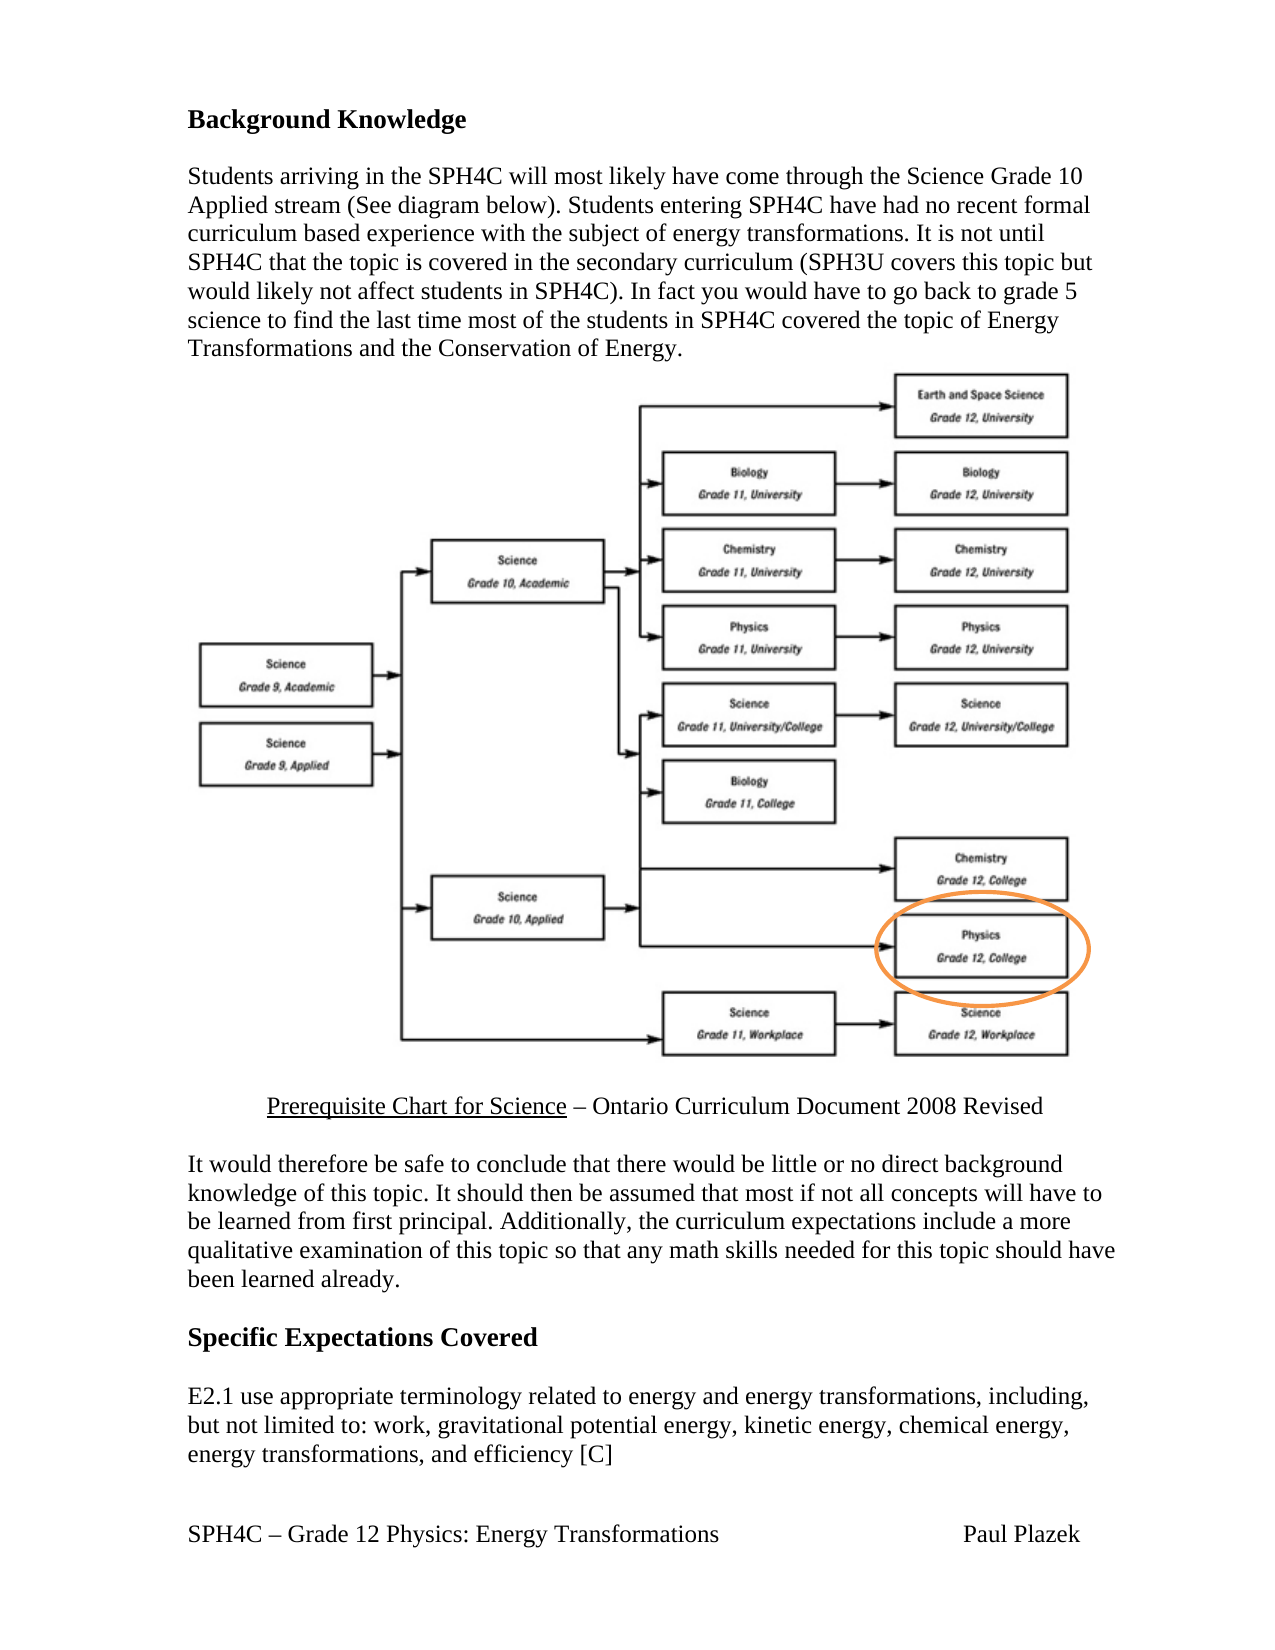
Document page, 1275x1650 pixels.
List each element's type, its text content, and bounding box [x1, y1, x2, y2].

text It would therefore be safe to conclude that there would be little or no direct background knowledge of this topic. It should then be assumed that most if not all concepts will have to be learned from first principal. Additionally, the curriculum expectations include a more qualitative examination of this topic so that any math skills needed for this topic should have been learned already. [187, 1149, 1122, 1293]
text Background Knowledge [187, 103, 1122, 134]
text Students arriving in the SPH4C will most likely have come through the Science Grade 10 Applied stream (See diagram below). Students entering SPH4C have had no recent formal curriculum based experience with the subject of energy transformations. It is not until SPH4C that the topic is covered in the secondary curriculum (SPH3U covers this topic but would likely not affect students in SPH4C). In fact you would have to go back to grade 5 science to find the last time most of the students in SPH4C covered the topic of Energy Transformations and the Conservation of Energy. [187, 161, 1122, 362]
picture [187, 362, 1088, 1063]
text Prerequisite Chart for Science – Ontario Curriculum Document 2008 Revised [187, 1091, 1122, 1120]
text Specific Expectations Covered [187, 1321, 1122, 1353]
text E2.1 use appropriate terminology related to energy and energy transformations, including, but not limited to: work, gravitational potential energy, kinetic energy, chemical energy, energy transformations, and efficiency [C] [187, 1381, 1122, 1468]
picture [879, 894, 1086, 1003]
